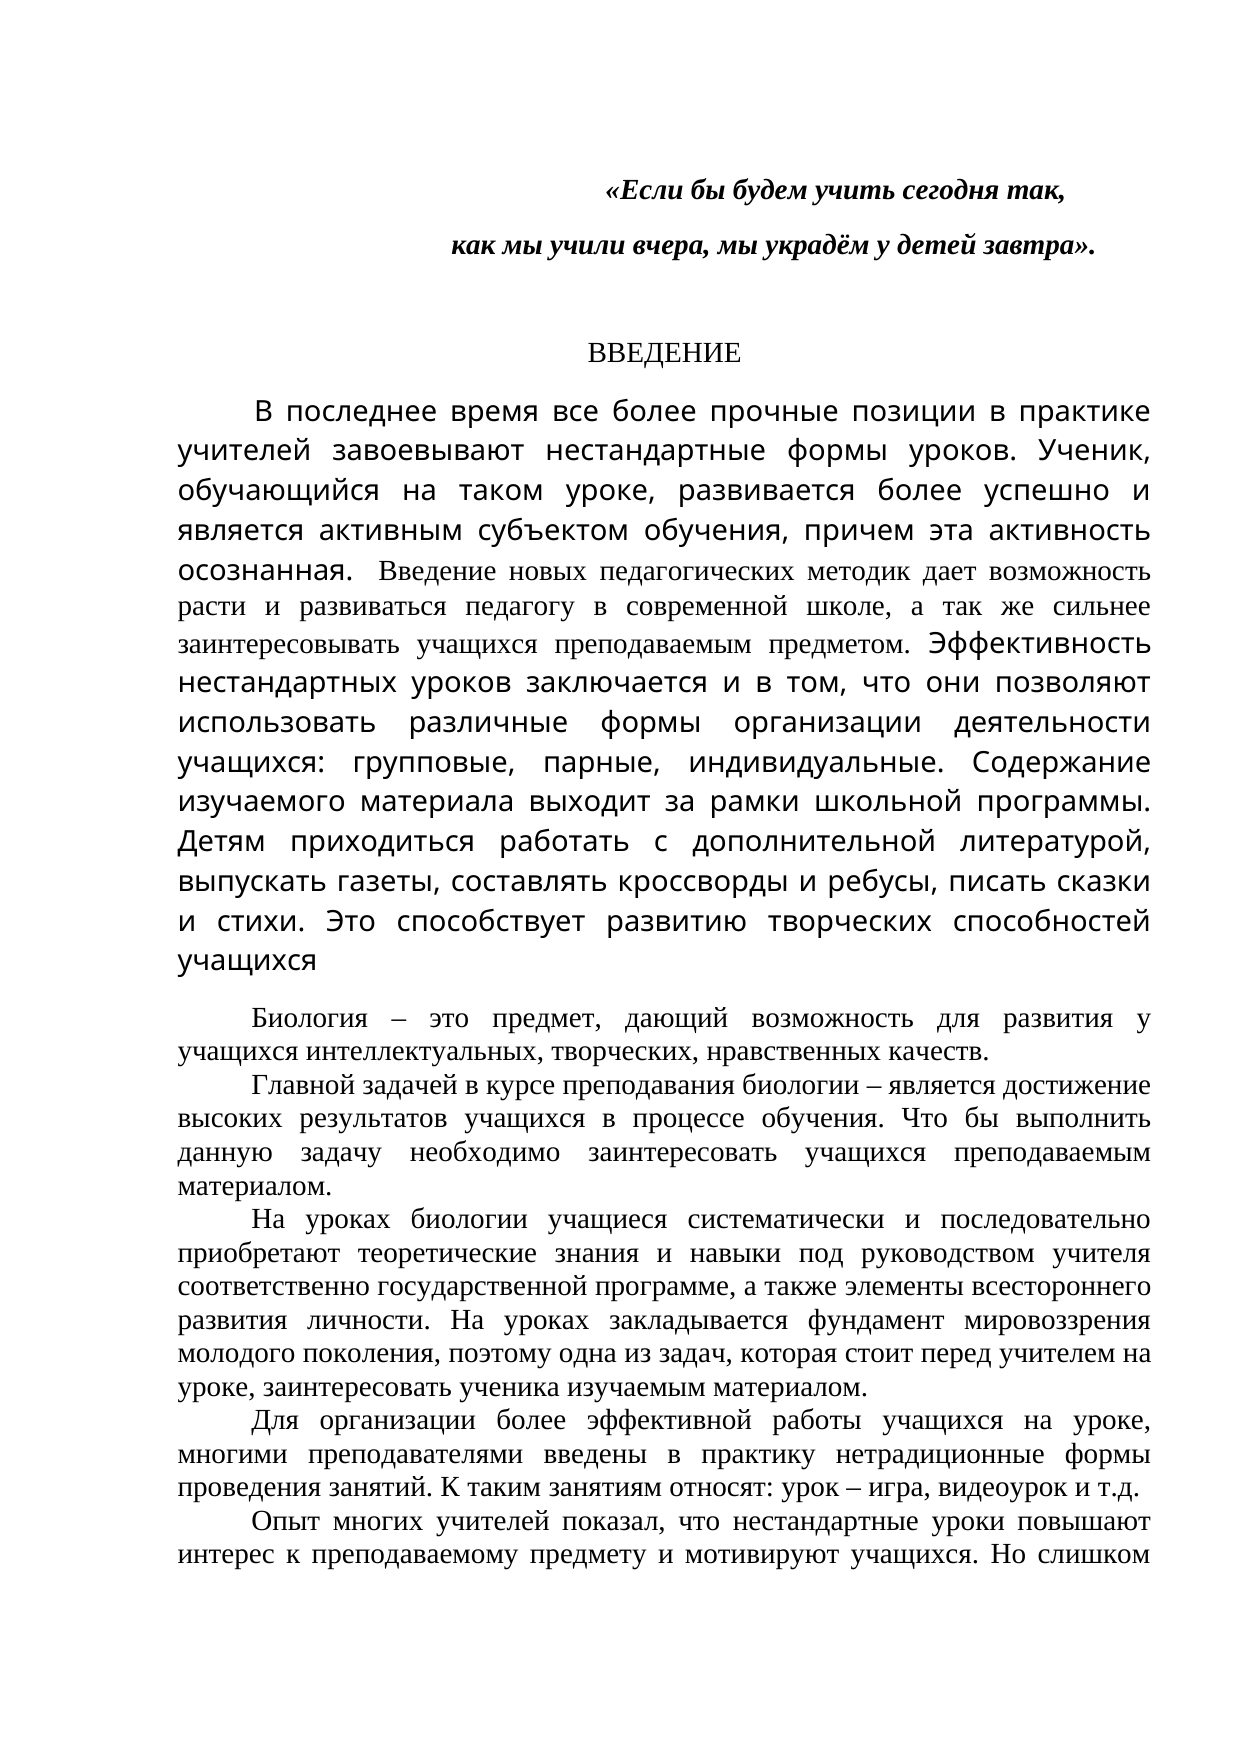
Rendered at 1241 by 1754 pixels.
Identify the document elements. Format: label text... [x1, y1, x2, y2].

text Биология – это предмет, дающий возможность для развития у учащихся интеллектуальных, творческих, нравственных качеств. [177, 1000, 1152, 1067]
text ВВЕДЕНИЕ [177, 336, 1152, 369]
text «Если бы будем учить сегодня так, [177, 172, 1152, 206]
text На уроках биологии учащиеся систематически и последовательно приобретают теоретические знания и навыки под руководством учителя соответственно государственной программе, а также элементы всестороннего развития личности. На уроках закладывается фундамент мировоззрения молодого поколения, поэтому одна из задач, которая стоит перед учителем на уроке, заинтересовать ученика изучаемым материалом. [177, 1201, 1152, 1402]
text В последнее время все более прочные позиции в практике учителей завоевывают нестандартные формы уроков. Ученик, обучающийся на таком уроке, развивается более успешно и является активным субъектом обучения, причем эта активность осознанная. Введение новых педагогических методик дает возможность расти и развиваться педагогу в современной школе, а так же сильнее заинтересовывать учащихся преподаваемым предметом. Эффективность нестандартных уроков заключается и в том, что они позволяют использовать различные формы организации деятельности учащихся: групповые, парные, индивидуальные. Содержание изучаемого материала выходит за рамки школьной программы. Детям приходиться работать с дополнительной литературой, выпускать газеты, составлять кроссворды и ребусы, писать сказки и стихи. Это способствует развитию творческих способностей учащихся [177, 390, 1152, 979]
text Для организации более эффективной работы учащихся на уроке, многими преподавателями введены в практику нетрадиционные формы проведения занятий. К таким занятиям относят: урок – игра, видеоурок и т.д. [177, 1402, 1152, 1503]
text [177, 1503, 1152, 1570]
text как мы учили вчера, мы украдём у детей завтра». [177, 227, 1152, 260]
text Главной задачей в курсе преподавания биологии – является достижение высоких результатов учащихся в процессе обучения. Что бы выполнить данную задачу необходимо заинтересовать учащихся преподаваемым материалом. [177, 1067, 1152, 1201]
